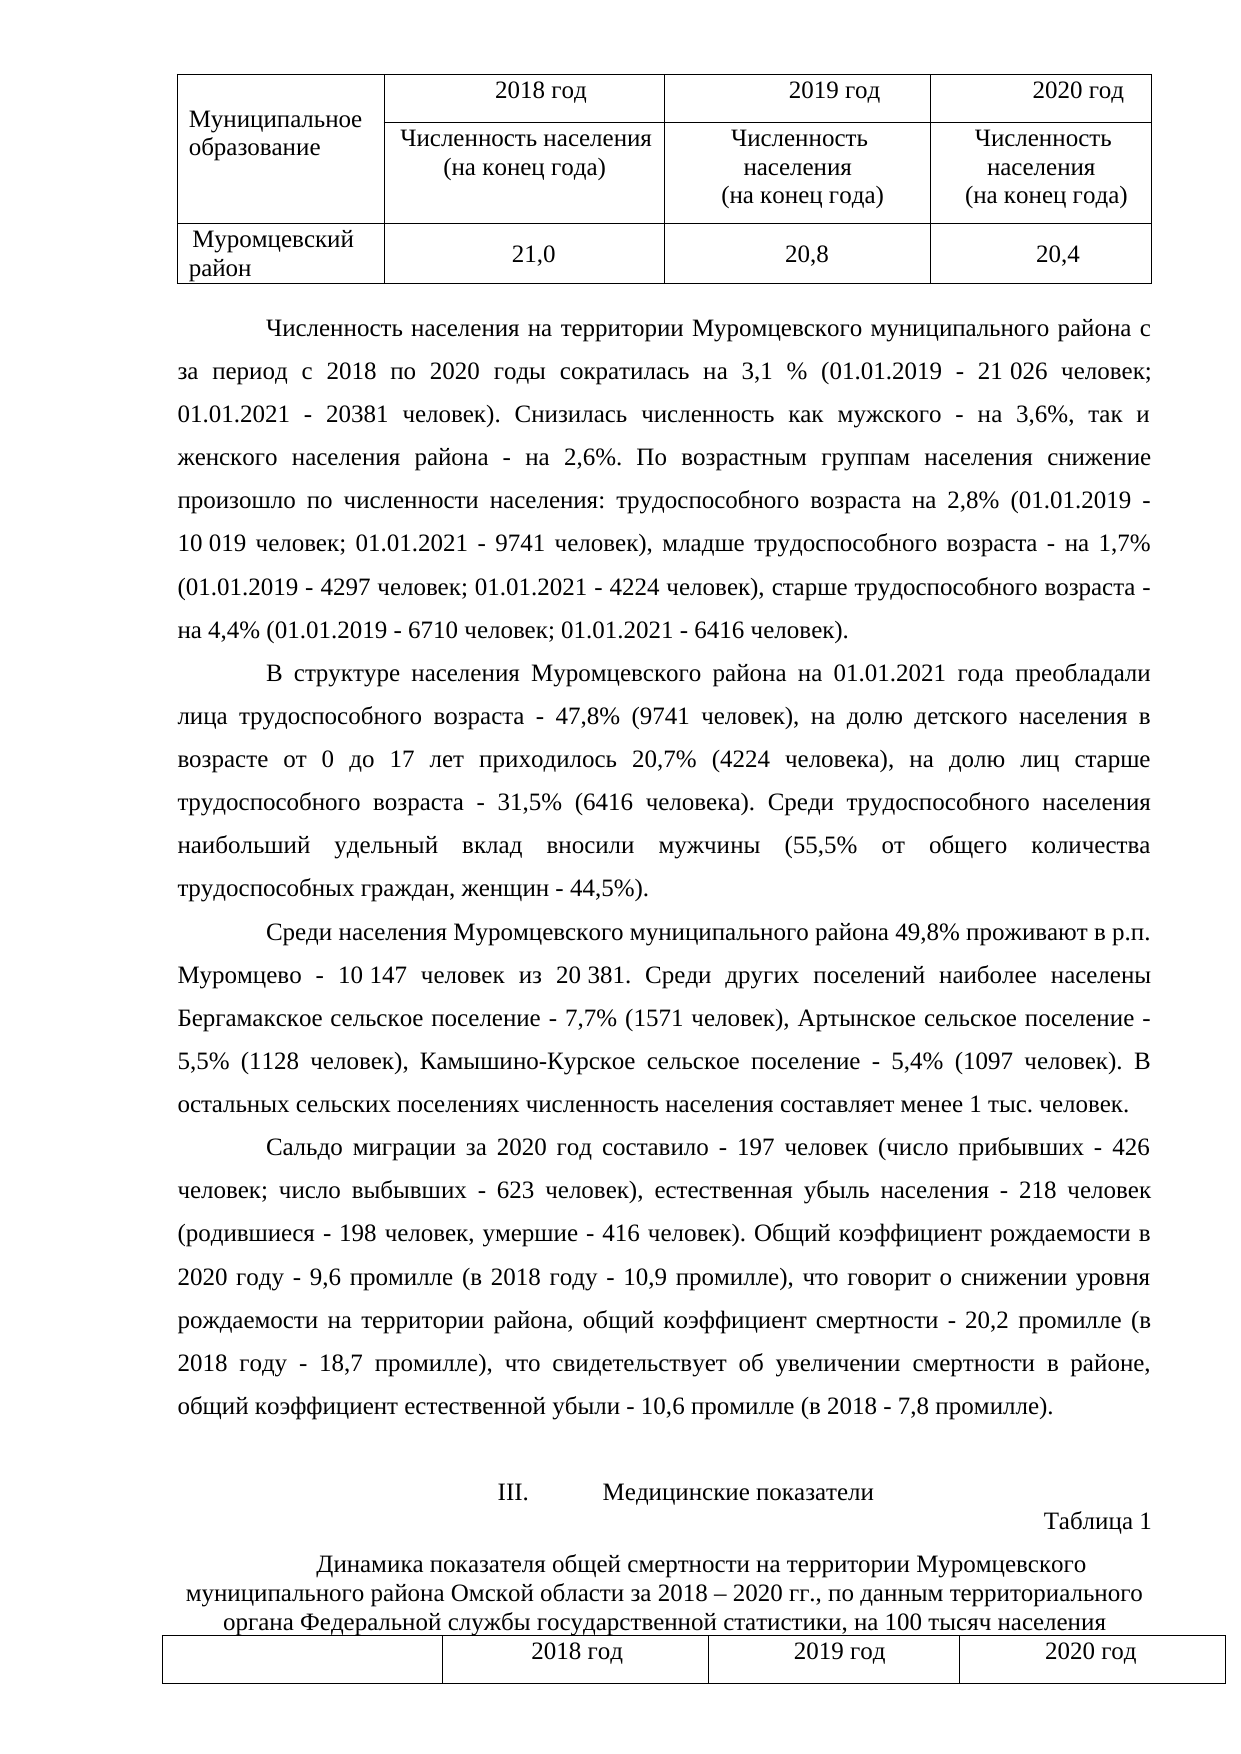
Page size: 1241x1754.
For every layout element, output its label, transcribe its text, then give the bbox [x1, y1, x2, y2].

table_header Муниципальное образование [178, 75, 384, 222]
table_header 2018 год [385, 75, 664, 122]
table_header 2019 год [665, 75, 930, 122]
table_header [163, 1636, 442, 1683]
table_cell Численность населения (на конец года) [665, 123, 930, 222]
table_cell Численность населения (на конец года) [931, 123, 1151, 222]
table_cell Муромцевский район [178, 224, 384, 283]
table_header 2019 год [709, 1636, 959, 1683]
text Среди населения Муромцевского муниципального района 49,8% проживают в р.п. Муромцево - 10 147 человек из 20 381. Среди других поселений наиболее населены Бергамакское сельское поселение - 7,7% (1571 человек), Артынское сельское поселение - 5,5% (1128 человек), Камышино-Курское сельское поселение - 5,4% (1097 человек). В остальных сельских поселениях численность населения составляет менее 1 тыс. человек. [177, 917, 1152, 1118]
text Сальдо миграции за 2020 год составило - 197 человек (число прибывших - 426 человек; число выбывших - 623 человек), естественная убыль населения - 218 человек (родившиеся - 198 человек, умершие - 416 человек). Общий коэффициент рождаемости в 2020 году - 9,6 промилле (в 2018 году - 10,9 промилле), что говорит о снижении уровня рождаемости на территории района, общий коэффициент смертности - 20,2 промилле (в 2018 году - 18,7 промилле), что свидетельствует об увеличении смертности в районе, общий коэффициент естественной убыли - 10,6 промилле (в 2018 - 7,8 промилле). [177, 1132, 1152, 1420]
table_cell Численность населения (на конец года) [385, 123, 664, 222]
table_header 2018 год [443, 1636, 708, 1683]
text Динамика показателя общей смертности на территории Муромцевского муниципального района Омской области за 2018 – 2020 гг., по данным территориального органа Федеральной службы государственной статистики, на 100 тысяч населения [177, 1549, 1152, 1635]
text Численность населения на территории Муромцевского муниципального района с за период с 2018 по 2020 годы сократилась на 3,1 % (01.01.2019 - 21 026 человек; 01.01.2021 - 20381 человек). Снизилась численность как мужского - на 3,6%, так и женского населения района - на 2,6%. По возрастным группам населения снижение произошло по численности населения: трудоспособного возраста на 2,8% (01.01.2019 - 10 019 человек; 01.01.2021 - 9741 человек), младше трудоспособного возраста - на 1,7% (01.01.2019 - 4297 человек; 01.01.2021 - 4224 человек), старше трудоспособного возраста - на 4,4% (01.01.2019 - 6710 человек; 01.01.2021 - 6416 человек). [177, 313, 1152, 643]
text Таблица 1 [177, 1506, 1152, 1535]
table_cell 20,4 [931, 224, 1151, 283]
table_header 2020 год [931, 75, 1151, 122]
text В структуре населения Муромцевского района на 01.01.2021 года преобладали лица трудоспособного возраста - 47,8% (9741 человек), на долю детского населения в возрасте от 0 до 17 лет приходилось 20,7% (4224 человека), на долю лиц старше трудоспособного возраста - 31,5% (6416 человека). Среди трудоспособного населения наибольший удельный вклад вносили мужчины (55,5% от общего количества трудоспособных граждан, женщин - 44,5%). [177, 658, 1152, 902]
table_cell 20,8 [665, 224, 930, 283]
list Медицинские показатели [177, 1477, 1152, 1506]
table_cell 21,0 [385, 224, 664, 283]
table_header 2020 год [960, 1636, 1225, 1683]
